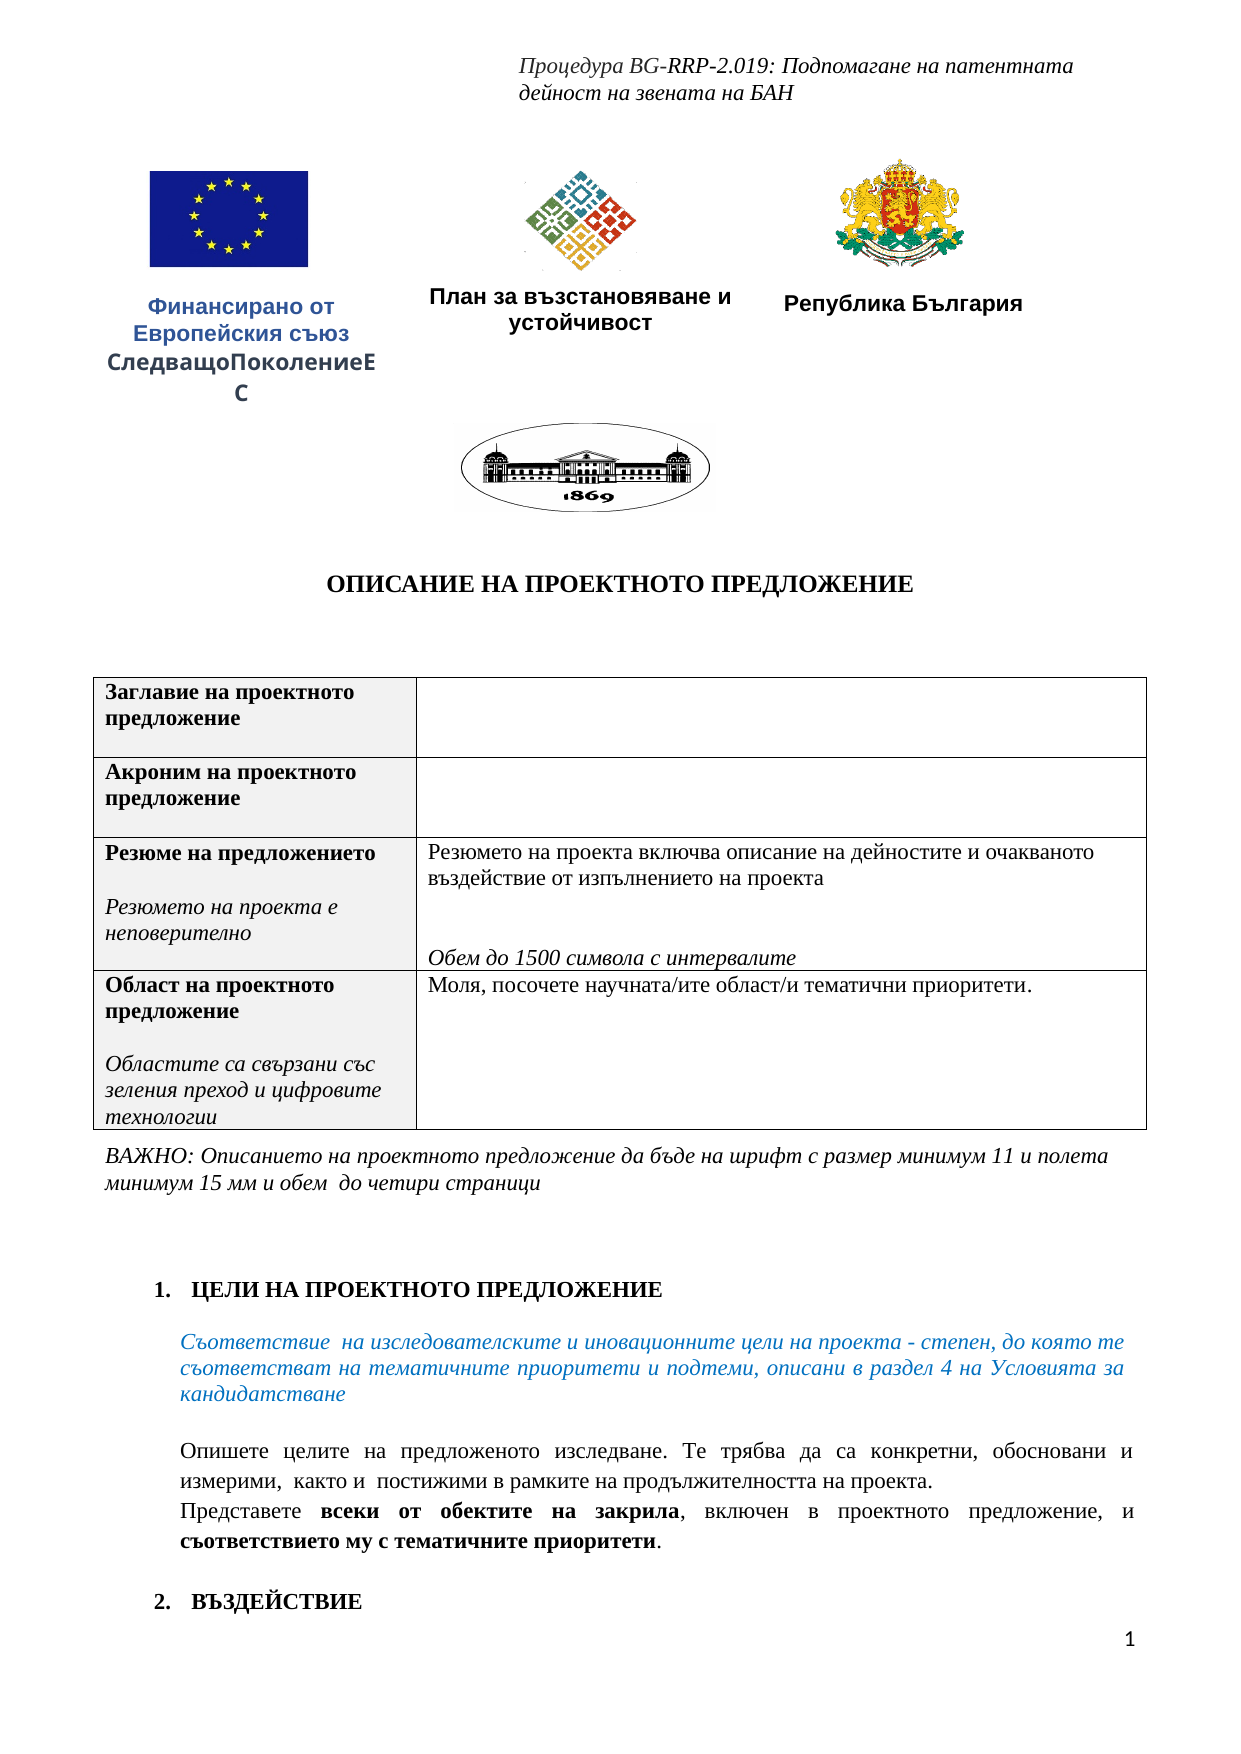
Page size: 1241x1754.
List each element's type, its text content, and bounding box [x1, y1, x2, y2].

list ЦЕЛИ НА ПРОЕКТНОТО ПРЕДЛОЖЕНИЕ [154, 1276, 1135, 1303]
text Съответствие на изследователските и иновационните цели на проекта - степен, до която те съответстват на тематичните приоритети и подтеми, описани в раздел 4 на Условията за кандидатстване [180, 1329, 1125, 1407]
table_cell Резюме на предложението Резюмето на проекта е неповерително [94, 838, 416, 970]
text ВАЖНО: Описанието на проектното предложение да бъде на шрифт с размер минимум 11 и полета минимум 15 мм и обем до четири страници [105, 1143, 1135, 1196]
table_header Република България [773, 158, 1094, 408]
list Опишете целите на предложеното изследване. Те трябва да са конкретни, обосновани и измерими, както и постижими в рамките на продължителността на проекта. [180, 1437, 1135, 1493]
picture [834, 157, 964, 267]
picture [524, 170, 637, 271]
table_header Заглавие на проектното предложение [94, 678, 416, 757]
table_cell Област на проектното предложение Областите са свързани със зеления преход и цифровите технологии [94, 971, 416, 1129]
table_header План за възстановяване и устойчивост [389, 158, 772, 408]
table_header Финансирано от Европейския съюз СледващоПоколениеЕС [94, 158, 388, 408]
table_header [417, 678, 1146, 757]
table_cell [417, 758, 1146, 837]
table_cell Моля, посочете научната/ите област/и тематични приоритети. [417, 971, 1146, 1129]
table_cell Акроним на проектното предложение [94, 758, 416, 837]
list ВЪЗДЕЙСТВИЕ [154, 1588, 1135, 1614]
picture [146, 171, 311, 270]
picture [453, 423, 717, 512]
table_cell Резюмето на проекта включва описание на дейностите и очакваното въздействие от изпълнението на проекта Обем до 1500 символа с интервалите [417, 838, 1146, 970]
text ОПИСАНИЕ НА ПРОЕКТНОТО ПРЕДЛОЖЕНИЕ [105, 569, 1135, 598]
list Представете всеки от обектите на закрила, включен в проектното предложение, и съответствието му с тематичните приоритети. [180, 1497, 1135, 1554]
